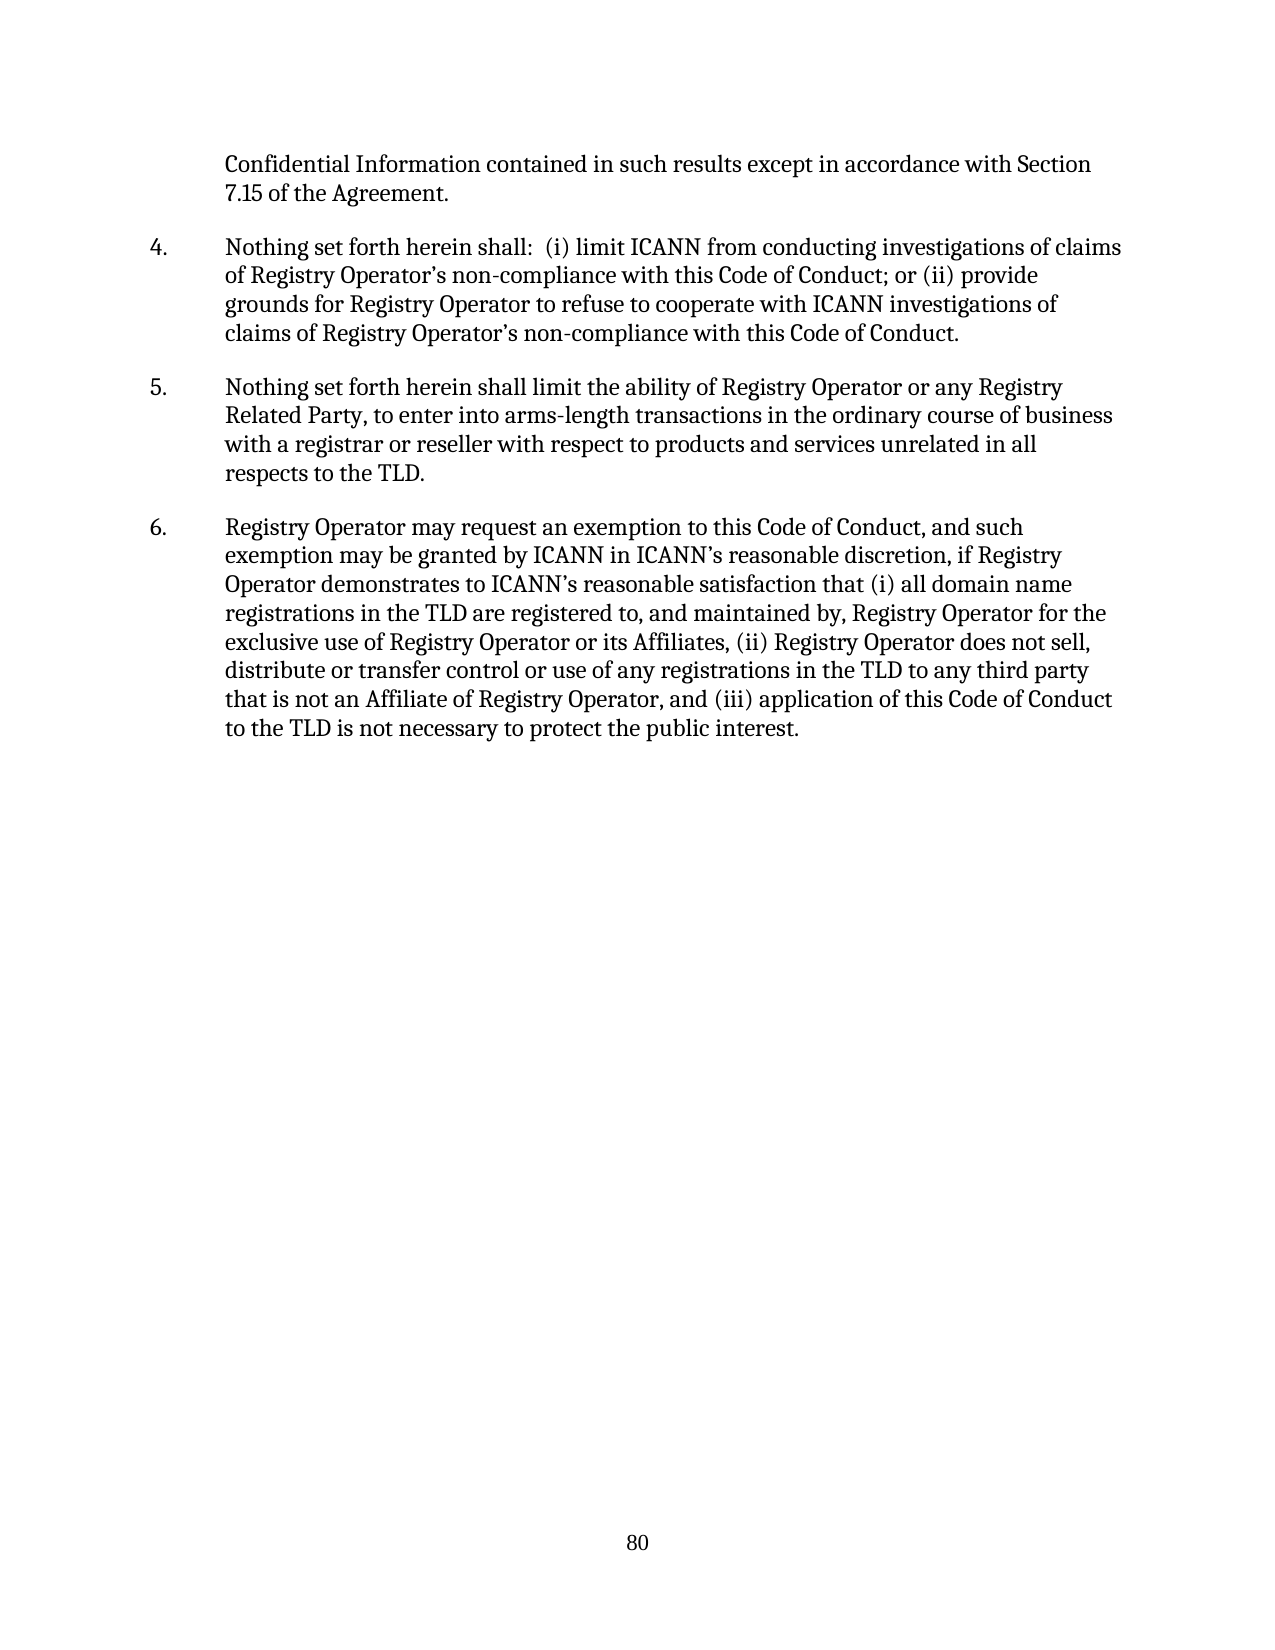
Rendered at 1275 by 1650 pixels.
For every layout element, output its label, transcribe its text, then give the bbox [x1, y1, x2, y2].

list Registry Operator may request an exemption to this Code of Conduct, and such exemption may be granted by ICANN in ICANN’s reasonable discretion, if Registry Operator demonstrates to ICANN’s reasonable satisfaction that (i) all domain name registrations in the TLD are registered to, and maintained by, Registry Operator for the exclusive use of Registry Operator or its Affiliates, (ii) Registry Operator does not sell, distribute or transfer control or use of any registrations in the TLD to any third party that is not an Affiliate of Registry Operator, and (iii) application of this Code of Conduct to the TLD is not necessary to protect the public interest. [150, 512, 1125, 742]
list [150, 150, 1125, 207]
list Nothing set forth herein shall limit the ability of Registry Operator or any Registry Related Party, to enter into arms-length transactions in the ordinary course of business with a registrar or reseller with respect to products and services unrelated in all respects to the TLD. [150, 372, 1125, 487]
list Nothing set forth herein shall: (i) limit ICANN from conducting investigations of claims of Registry Operator’s non-compliance with this Code of Conduct; or (ii) provide grounds for Registry Operator to refuse to cooperate with ICANN investigations of claims of Registry Operator’s non-compliance with this Code of Conduct. [150, 232, 1125, 347]
